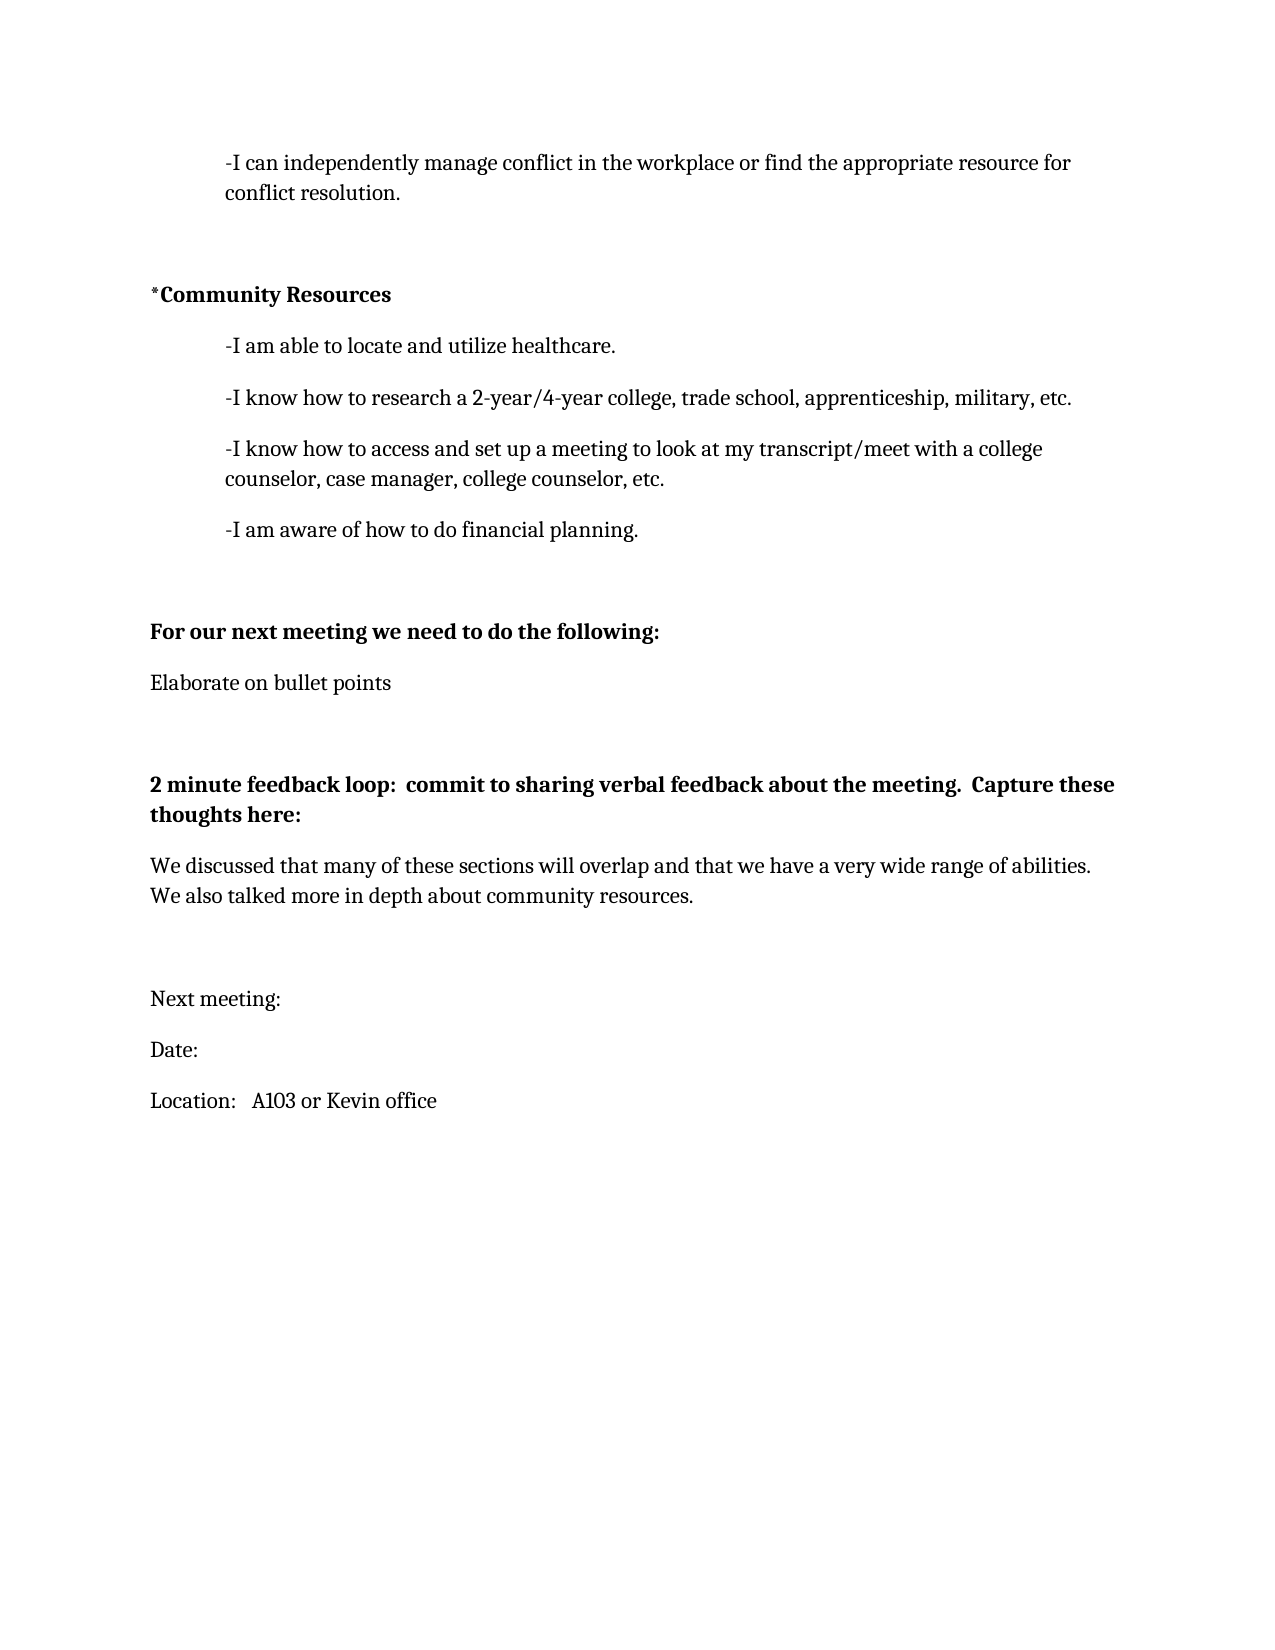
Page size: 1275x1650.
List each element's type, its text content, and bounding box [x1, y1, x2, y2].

text Location: A103 or Kevin office [150, 1087, 1125, 1114]
text -I am aware of how to do financial planning. [225, 517, 1125, 543]
text Elaborate on bullet points [150, 670, 1125, 696]
text We discussed that many of these sections will overlap and that we have a very wide range of abilities. We also talked more in depth about community resources. [150, 853, 1125, 910]
text -I know how to access and set up a meeting to look at my transcript/meet with a college counselor, case manager, college counselor, etc. [225, 435, 1125, 492]
text -I can independently manage conflict in the workplace or find the appropriate resource for conflict resolution. [225, 150, 1125, 207]
text Date: [150, 1036, 1125, 1063]
text -I know how to research a 2-year/4-year college, trade school, apprenticeship, military, etc. [150, 384, 1125, 411]
text For our next meeting we need to do the following: [150, 619, 1125, 645]
text Next meeting: [150, 985, 1125, 1012]
text *Community Resources [150, 282, 1125, 309]
text 2 minute feedback loop: commit to sharing verbal feedback about the meeting. Capture these thoughts here: [150, 772, 1125, 828]
text -I am able to locate and utilize healthcare. [150, 333, 1125, 360]
